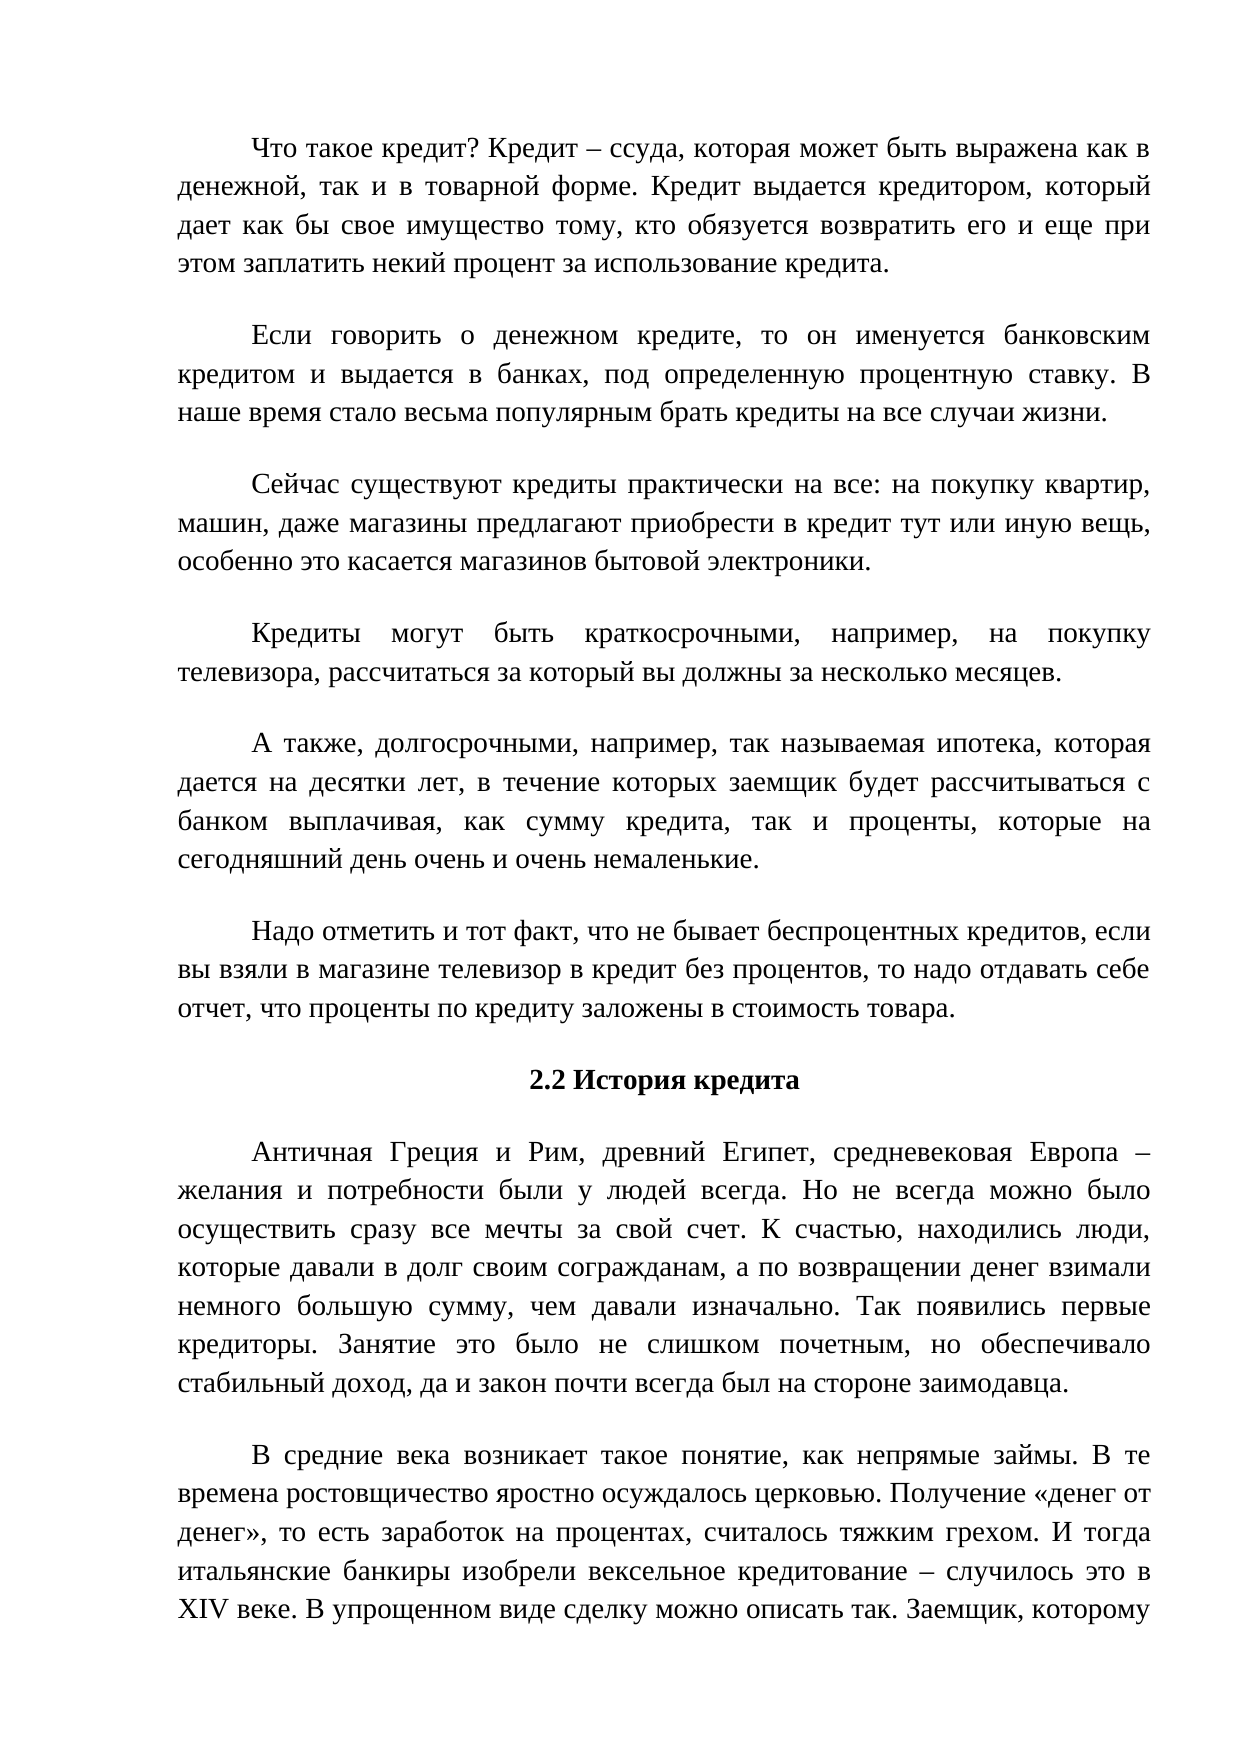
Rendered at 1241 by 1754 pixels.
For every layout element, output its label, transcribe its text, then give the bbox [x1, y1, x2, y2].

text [177, 1437, 1152, 1625]
text 2.2 История кредита [177, 1062, 1152, 1096]
text Надо отметить и тот факт, что не бывает беспроцентных кредитов, если вы взяли в магазине телевизор в кредит без процентов, то надо отдавать себе отчет, что проценты по кредиту заложены в стоимость товара. [177, 913, 1152, 1024]
text Кредиты могут быть краткосрочными, например, на покупку телевизора, рассчитаться за который вы должны за несколько месяцев. [177, 615, 1152, 687]
text Что такое кредит? Кредит – ссуда, которая может быть выражена как в денежной, так и в товарной форме. Кредит выдается кредитором, который дает как бы свое имущество тому, кто обязуется возвратить его и еще при этом заплатить некий процент за использование кредита. [177, 130, 1152, 279]
text Античная Греция и Рим, древний Египет, средневековая Европа – желания и потребности были у людей всегда. Но не всегда можно было осуществить сразу все мечты за свой счет. К счастью, находились люди, которые давали в долг своим согражданам, а по возвращении денег взимали немного большую сумму, чем давали изначально. Так появились первые кредиторы. Занятие это было не слишком почетным, но обеспечивало стабильный доход, да и закон почти всегда был на стороне заимодавца. [177, 1134, 1152, 1399]
text Сейчас существуют кредиты практически на все: на покупку квартир, машин, даже магазины предлагают приобрести в кредит тут или иную вещь, особенно это касается магазинов бытовой электроники. [177, 466, 1152, 577]
text А также, долгосрочными, например, так называемая ипотека, которая дается на десятки лет, в течение которых заемщик будет рассчитываться с банком выплачивая, как сумму кредита, так и проценты, которые на сегодняшний день очень и очень немаленькие. [177, 726, 1152, 875]
text Если говорить о денежном кредите, то он именуется банковским кредитом и выдается в банках, под определенную процентную ставку. В наше время стало весьма популярным брать кредиты на все случаи жизни. [177, 317, 1152, 428]
